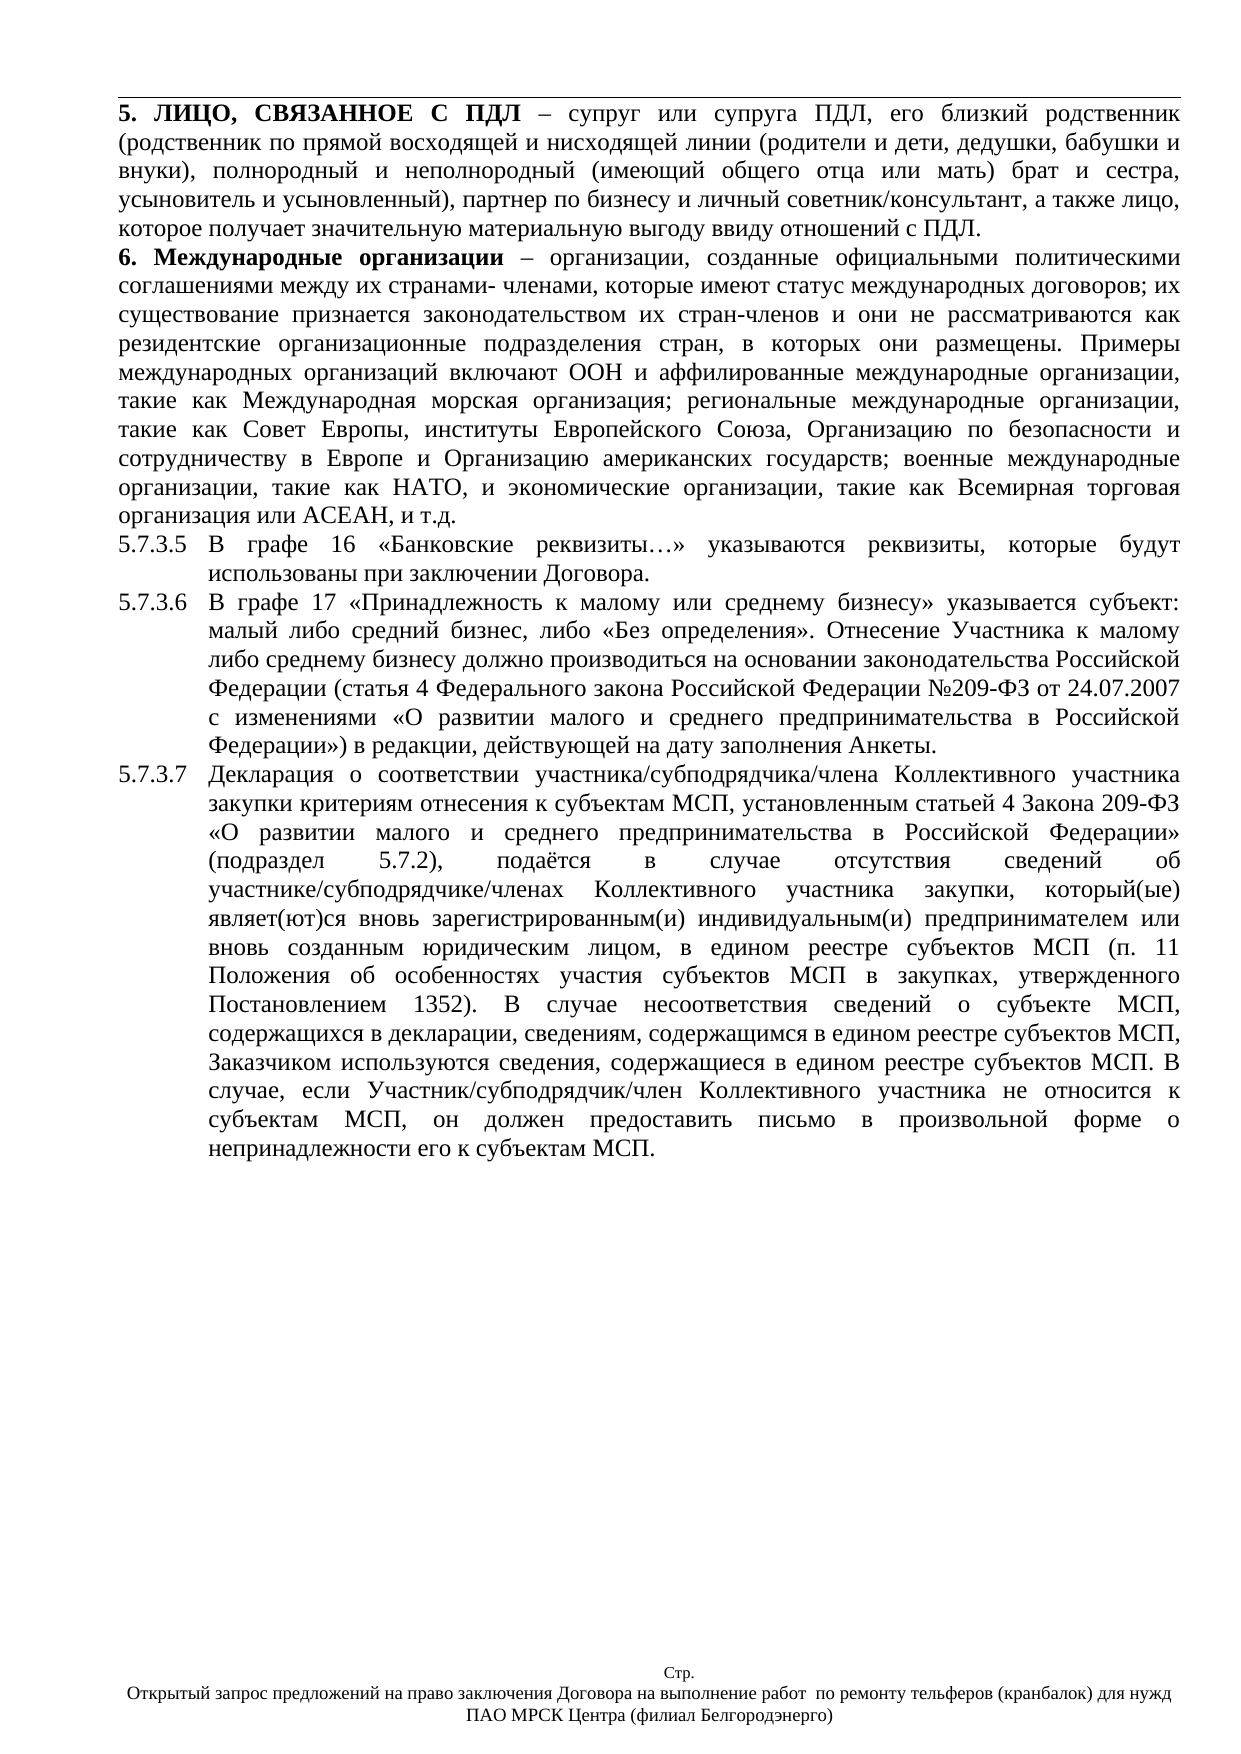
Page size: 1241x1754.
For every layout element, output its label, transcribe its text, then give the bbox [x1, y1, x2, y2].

list В графе 17 «Принадлежность к малому или среднему бизнесу» указывается субъект: малый либо средний бизнес, либо «Без определения». Отнесение Участника к малому либо среднему бизнесу должно производиться на основании законодательства Российской Федерации (статья 4 Федерального закона Российской Федерации №209-ФЗ от 24.07.2007 с изменениями «О развитии малого и среднего предпринимательства в Российской Федерации») в редакции, действующей на дату заполнения Анкеты. [118, 587, 1181, 759]
list В графе 16 «Банковские реквизиты…» указываются реквизиты, которые будут использованы при заключении Договора. [118, 529, 1181, 587]
list Декларация о соответствии участника/субподрядчика/члена Коллективного участника закупки критериям отнесения к субъектам МСП, установленным статьей 4 Закона 209-ФЗ «О развитии малого и среднего предпринимательства в Российской Федерации» (подраздел 5.7.2), подаётся в случае отсутствия сведений об участнике/субподрядчике/членах Коллективного участника закупки, который(ые) являет(ют)ся вновь зарегистрированным(и) индивидуальным(и) предпринимателем или вновь созданным юридическим лицом, в едином реестре субъектов МСП (п. 11 Положения об особенностях участия субъектов МСП в закупках, утвержденного Постановлением 1352). В случае несоответствия сведений о субъекте МСП, содержащихся в декларации, сведениям, содержащимся в едином реестре субъектов МСП, Заказчиком используются сведения, содержащиеся в едином реестре субъектов МСП. В случае, если Участник/субподрядчик/член Коллективного участника не относится к субъектам МСП, он должен предоставить письмо в произвольной форме о непринадлежности его к субъектам МСП. [118, 759, 1181, 1162]
text 5. ЛИЦО, СВЯЗАННОЕ С ПДЛ – супруг или супруга ПДЛ, его близкий родственник (родственник по прямой восходящей и нисходящей линии (родители и дети, дедушки, бабушки и внуки), полнородный и неполнородный (имеющий общего отца или мать) брат и сестра, усыновитель и усыновленный), партнер по бизнесу и личный советник/консультант, а также лицо, которое получает значительную материальную выгоду ввиду отношений с ПДЛ. [118, 98, 1181, 242]
list 6. Международные организации – организации, созданные официальными политическими соглашениями между их странами- членами, которые имеют статус международных договоров; их существование признается законодательством их стран-членов и они не рассматриваются как резидентские организационные подразделения стран, в которых они размещены. Примеры международных организаций включают ООН и аффилированные международные организации, такие как Международная морская организация; региональные международные организации, такие как Совет Европы, институты Европейского Союза, Организацию по безопасности и сотрудничеству в Европе и Организацию американских государств; военные международные организации, такие как НАТО, и экономические организации, такие как Всемирная торговая организация или АСЕАН, и т.д. [118, 242, 1181, 529]
